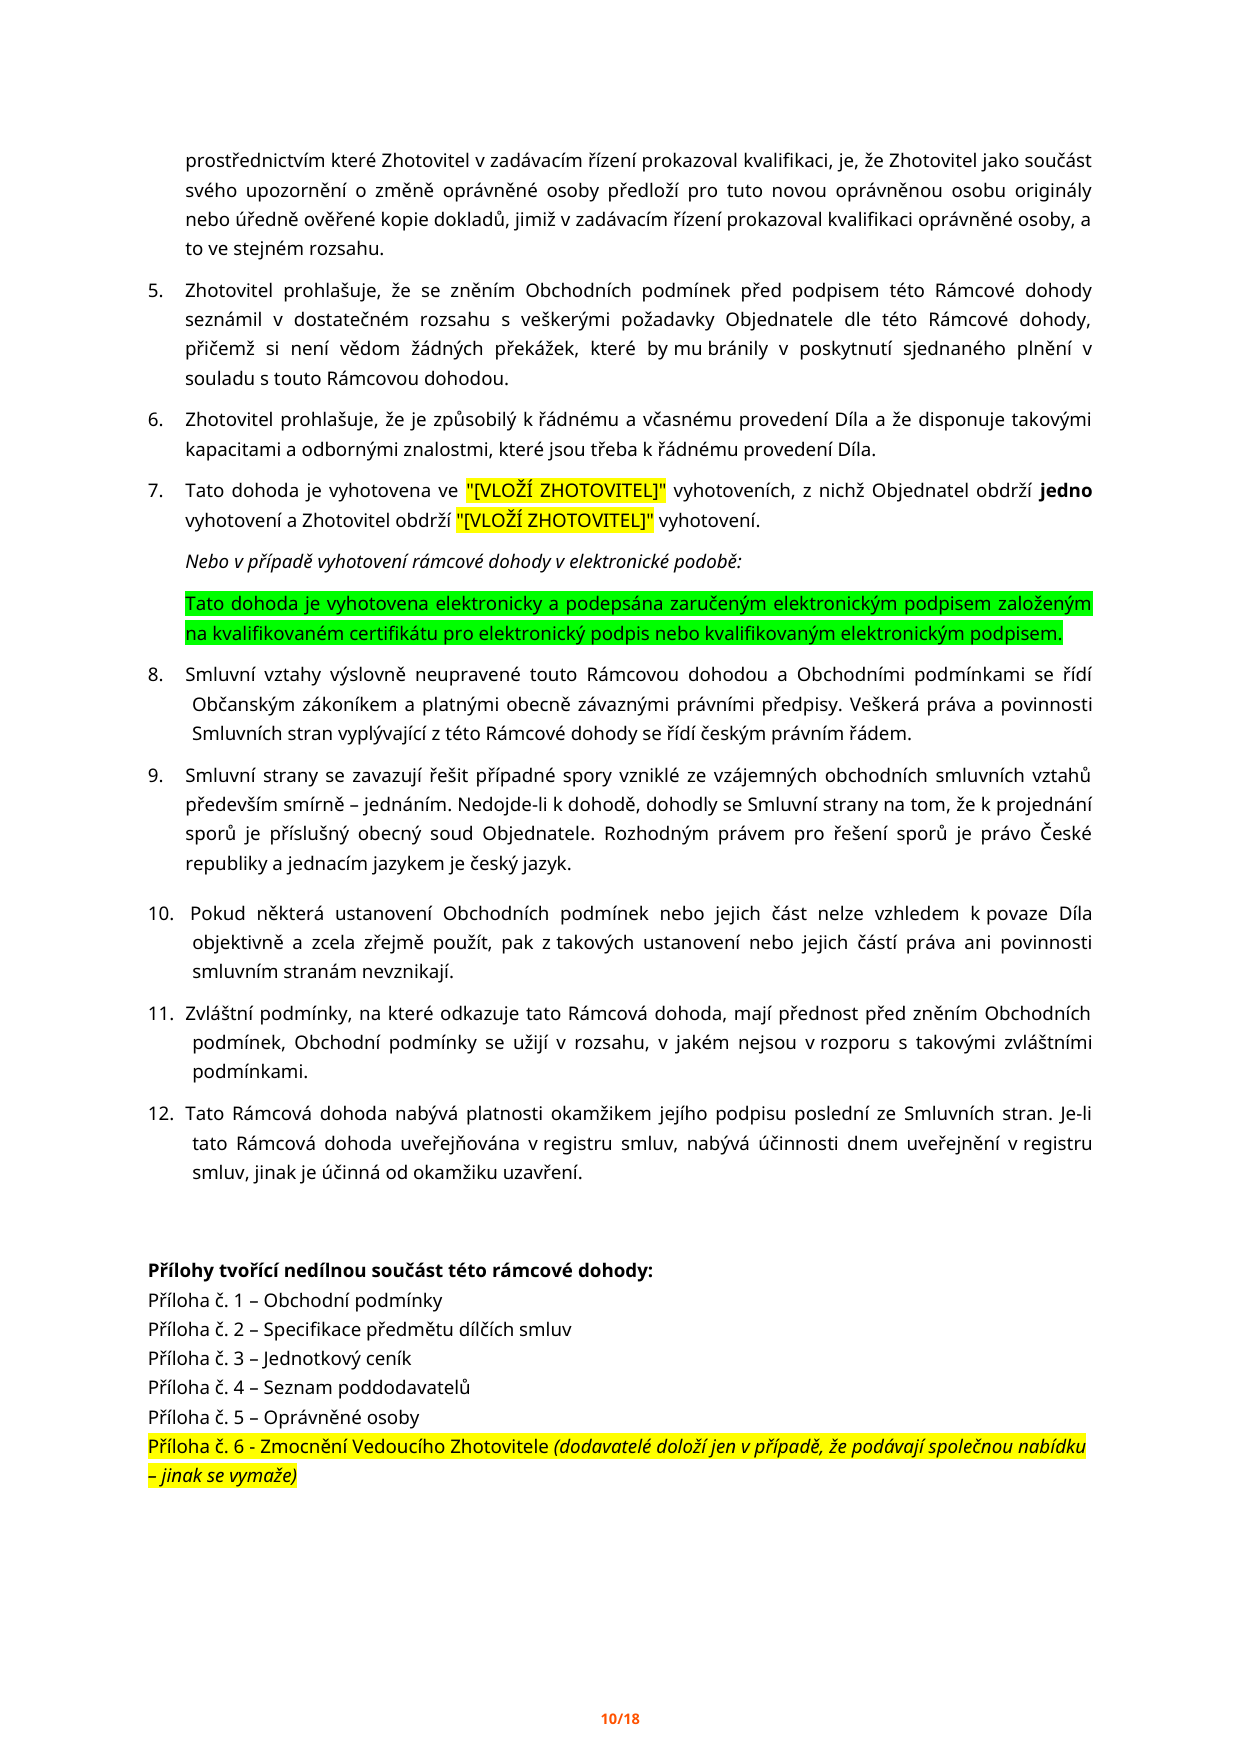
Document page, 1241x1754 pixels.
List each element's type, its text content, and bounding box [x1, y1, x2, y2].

text Příloha č. 5 – Oprávněné osoby [148, 1404, 1095, 1429]
list Tato dohoda je vyhotovena ve "[VLOŽÍ ZHOTOVITEL]" vyhotoveních, z nichž Objednatel obdrží jedno vyhotovení a Zhotovitel obdrží "[VLOŽÍ ZHOTOVITEL]" vyhotovení. [148, 478, 1093, 533]
text Příloha č. 4 – Seznam poddodavatelů [148, 1375, 1095, 1400]
list Zhotovitel prohlašuje, že se zněním Obchodních podmínek před podpisem této Rámcové dohody seznámil v dostatečném rozsahu s veškerými požadavky Objednatele dle této Rámcové dohody, přičemž si není vědom žádných překážek, které by mu bránily v poskytnutí sjednaného plnění v souladu s touto Rámcovou dohodou. [148, 277, 1093, 391]
text Příloha č. 6 - Zmocnění Vedoucího Zhotovitele (dodavatelé doloží jen v případě, že podávají společnou nabídku – jinak se vymaže) [148, 1433, 1095, 1488]
text Přílohy tvořící nedílnou součást této rámcové dohody: [148, 1258, 1095, 1283]
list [148, 148, 1093, 261]
text Příloha č. 2 – Specifikace předmětu dílčích smluv [148, 1316, 1095, 1342]
list Zhotovitel prohlašuje, že je způsobilý k řádnému a včasnému provedení Díla a že disponuje takovými kapacitami a odbornými znalostmi, které jsou třeba k řádnému provedení Díla. [148, 407, 1093, 462]
list Smluvní strany se zavazují řešit případné spory vzniklé ze vzájemných obchodních smluvních vztahů především smírně – jednáním. Nedojde-li k dohodě, dohodly se Smluvní strany na tom, že k projednání sporů je příslušný obecný soud Objednatele. Rozhodným právem pro řešení sporů je právo České republiky a jednacím jazykem je český jazyk. [148, 762, 1093, 875]
text Příloha č. 1 – Obchodní podmínky [148, 1287, 1095, 1312]
text Tato dohoda je vyhotovena elektronicky a podepsána zaručeným elektronickým podpisem založeným na kvalifikovaném certifikátu pro elektronický podpis nebo kvalifikovaným elektronickým podpisem. [185, 616, 1093, 645]
list Tato Rámcová dohoda nabývá platnosti okamžikem jejího podpisu poslední ze Smluvních stran. Je-li tato Rámcová dohoda uveřejňována v registru smluv, nabývá účinnosti dnem uveřejnění v registru smluv, jinak je účinná od okamžiku uzavření. [148, 1101, 1093, 1184]
list Smluvní vztahy výslovně neupravené touto Rámcovou dohodou a Obchodními podmínkami se řídí Občanským zákoníkem a platnými obecně závaznými právními předpisy. Veškerá práva a povinnosti Smluvních stran vyplývající z této Rámcové dohody se řídí českým právním řádem. [148, 662, 1093, 746]
list Pokud některá ustanovení Obchodních podmínek nebo jejich část nelze vzhledem k povaze Díla objektivně a zcela zřejmě použít, pak z takových ustanovení nebo jejich částí práva ani povinnosti smluvním stranám nevznikají. [148, 900, 1093, 984]
list Zvláštní podmínky, na které odkazuje tato Rámcová dohoda, mají přednost před zněním Obchodních podmínek, Obchodní podmínky se užijí v rozsahu, v jakém nejsou v rozporu s takovými zvláštními podmínkami. [148, 1000, 1093, 1084]
text Nebo v případě vyhotovení rámcové dohody v elektronické podobě: [185, 549, 1093, 574]
text Příloha č. 3 – Jednotkový ceník [148, 1345, 1095, 1371]
